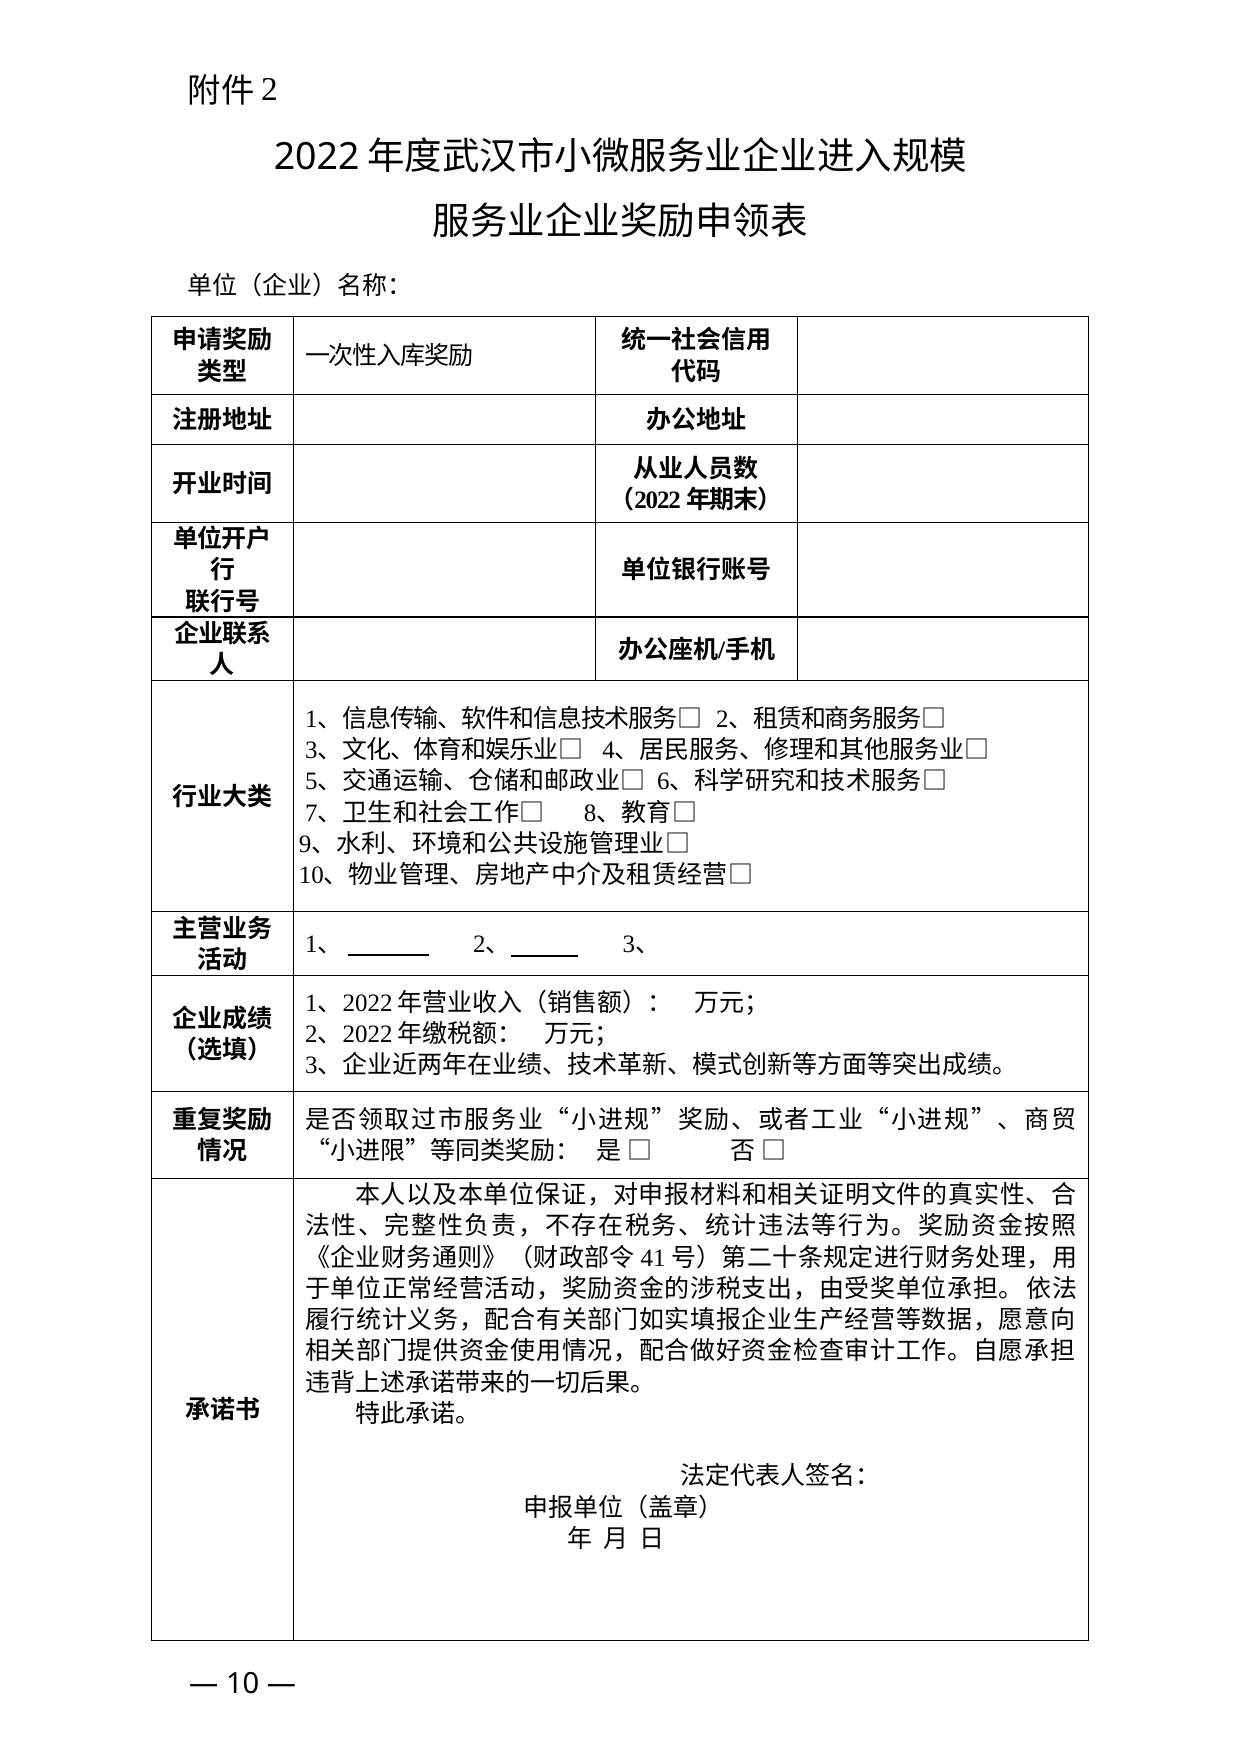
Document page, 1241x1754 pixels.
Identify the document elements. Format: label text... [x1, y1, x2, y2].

table_cell [798, 523, 1088, 616]
table_cell 1、2022年营业收入（销售额）： 万元； 2、2022年缴税额： 万元； 3、企业近两年在业绩、技术革新、模式创新等方面等突出成绩。 [294, 976, 1088, 1091]
table_cell 开业时间 [152, 445, 293, 522]
table_header 一次性入库奖励 [294, 317, 595, 393]
text 服务业企业奖励申领表 [187, 186, 1053, 251]
table_cell 是否领取过市服务业“小进规”奖励、或者工业“小进规”、商贸“小进限”等同类奖励： 是 □ 否 □ [294, 1092, 1088, 1177]
table_cell [294, 523, 595, 616]
table_cell 企业联系人 [152, 618, 293, 680]
table_cell 本人以及本单位保证，对申报材料和相关证明文件的真实性、合法性、完整性负责，不存在税务、统计违法等行为。奖励资金按照《企业财务通则》（财政部令41号）第二十条规定进行财务处理，用于单位正常经营活动，奖励资金的涉税支出，由受奖单位承担。依法履行统计义务，配合有关部门如实填报企业生产经营等数据，愿意向相关部门提供资金使用情况，配合做好资金检查审计工作。自愿承担违背上述承诺带来的一切后果。 特此承诺。 法定代表人签名： 申报单位（盖章） 年 月 日 [294, 1179, 1088, 1640]
table_cell 主营业务 活动 [152, 912, 293, 975]
table_header [798, 317, 1088, 393]
text 附件2 [187, 56, 1053, 121]
table_cell 行业大类 [152, 681, 293, 911]
table_header 申请奖励 类型 [152, 317, 293, 393]
table_cell [798, 395, 1088, 444]
table_cell [798, 618, 1088, 680]
table_cell 单位开户行 联行号 [152, 523, 293, 616]
table_cell [294, 395, 595, 444]
text 2022年度武汉市小微服务业企业进入规模 [187, 121, 1053, 186]
table_cell 2、 3、 [294, 912, 1088, 975]
table_cell 注册地址 [152, 395, 293, 444]
table_cell [294, 618, 595, 680]
table_cell [798, 445, 1088, 522]
table_cell 办公地址 [596, 395, 797, 444]
table_cell 从业人员数 （2022年期末） [596, 445, 797, 522]
table_cell [294, 445, 595, 522]
table_cell 承诺书 [152, 1179, 293, 1640]
text 单位（企业）名称： [187, 251, 1053, 316]
table_header 统一社会信用 代码 [596, 317, 797, 393]
table_cell 单位银行账号 [596, 523, 797, 616]
table_cell 企业成绩（选填） [152, 976, 293, 1091]
table_cell 重复奖励 情况 [152, 1092, 293, 1177]
table_cell 1、信息传输、软件和信息技术服务□ 2、租赁和商务服务□ 3、文化、体育和娱乐业□ 4、居民服务、修理和其他服务业□ 交通运输、仓储和邮政业□ 6、科学研究和技术服务□ 7、卫生和社会工作□ 8、教育□ 9、水利、环境和公共设施管理业□ 10、物业管理、房地产中介及租赁经营□ [294, 681, 1088, 911]
table_cell 办公座机/手机 [596, 618, 797, 680]
